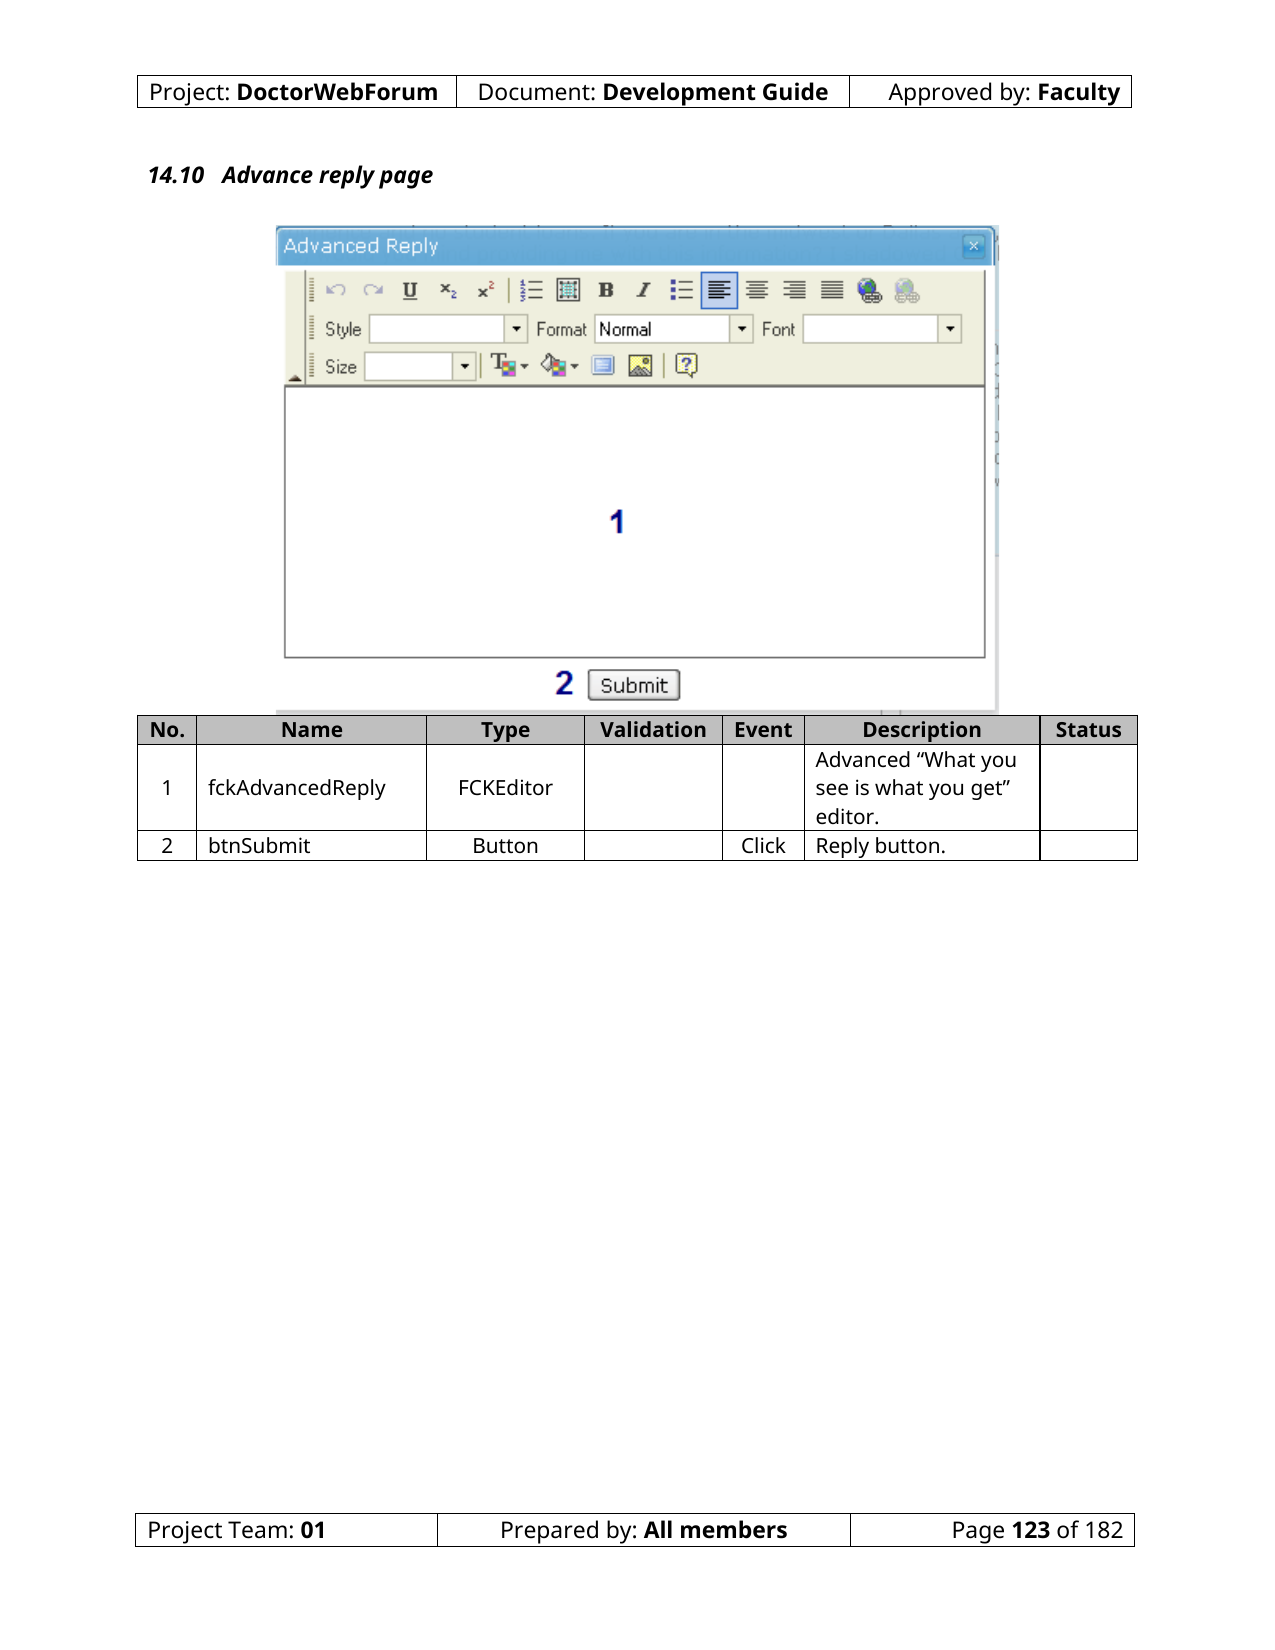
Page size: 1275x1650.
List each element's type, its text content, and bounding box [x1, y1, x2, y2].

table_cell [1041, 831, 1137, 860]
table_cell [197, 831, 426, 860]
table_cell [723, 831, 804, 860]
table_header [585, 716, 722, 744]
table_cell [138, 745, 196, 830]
picture [275, 225, 1000, 715]
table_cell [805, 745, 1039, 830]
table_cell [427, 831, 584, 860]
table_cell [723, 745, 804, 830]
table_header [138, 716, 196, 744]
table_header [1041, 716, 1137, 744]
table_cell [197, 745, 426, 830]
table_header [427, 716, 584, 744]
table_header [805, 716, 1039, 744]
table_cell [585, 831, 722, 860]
subtitle Advance reply page [147, 159, 1128, 191]
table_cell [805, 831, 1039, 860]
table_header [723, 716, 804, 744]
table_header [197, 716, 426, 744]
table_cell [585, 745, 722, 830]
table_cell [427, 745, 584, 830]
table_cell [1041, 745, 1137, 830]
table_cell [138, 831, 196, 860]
